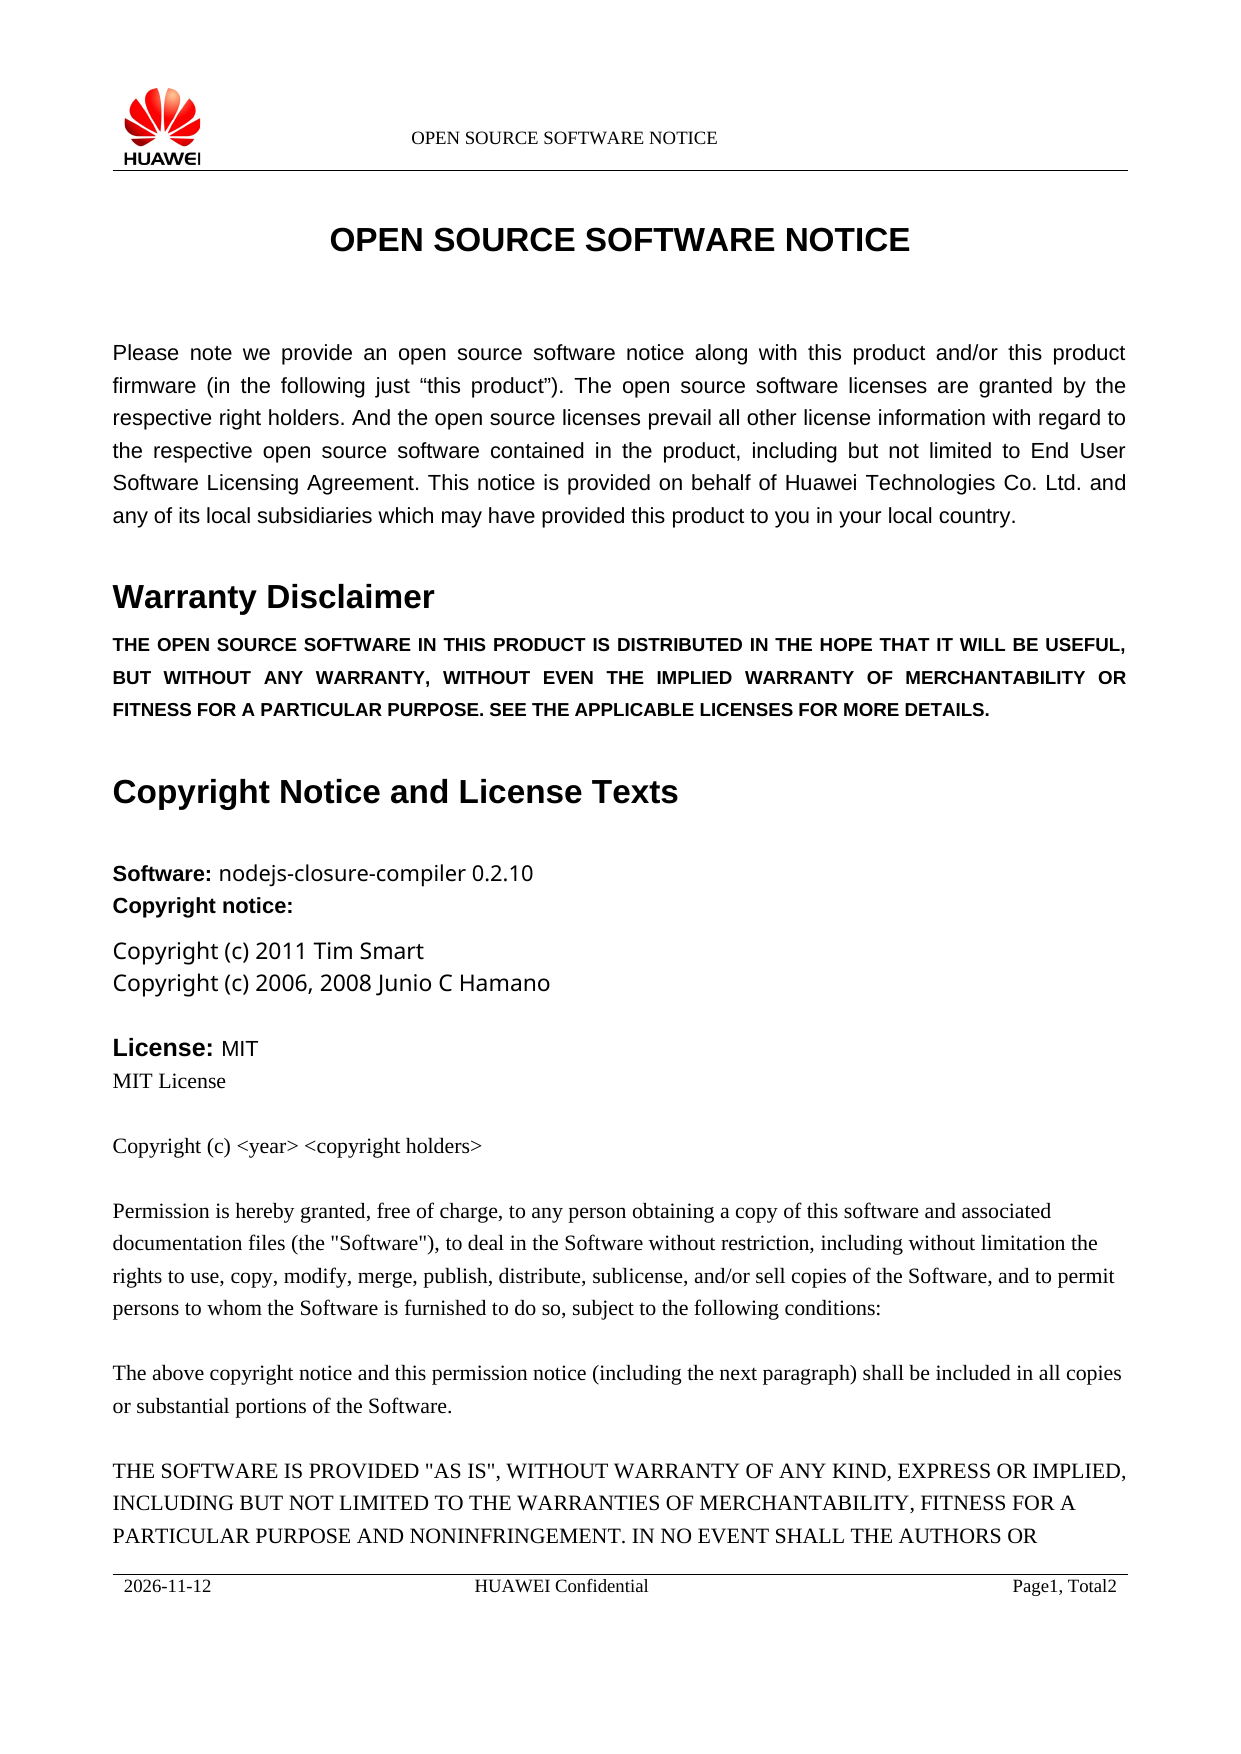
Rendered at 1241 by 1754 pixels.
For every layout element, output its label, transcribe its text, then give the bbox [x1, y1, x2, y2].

text Warranty Disclaimer [112, 564, 1128, 629]
text Copyright (c) 2011 Tim Smart Copyright (c) 2006, 2008 Junio C Hamano [112, 934, 1128, 1031]
text Copyright Notice and License Texts [112, 759, 1128, 824]
picture [124, 88, 201, 165]
text License: MIT [112, 1031, 1128, 1064]
text The open source software in this product is distributed in the hope that it will be useful, but WITHOUT ANY WARRANTY, without even the implied warranty of MERCHANTABILITY or FITNESS FOR A PARTICULAR PURPOSE. See the applicable licenses for more details. [112, 629, 1128, 726]
text Copyright notice: [112, 889, 1128, 921]
text OPEN SOURCE SOFTWARE NOTICE [112, 206, 1128, 271]
title Software: nodejs-closure-compiler 0.2.10 [112, 856, 1128, 889]
text Please note we provide an open source software notice along with this product and/or this product firmware (in the following just “this product”). The open source software licenses are granted by the respective right holders. And the open source licenses prevail all other license information with regard to the respective open source software contained in the product, including but not limited to End User Software Licensing Agreement. This notice is provided on behalf of Huawei Technologies Co. Ltd. and any of its local subsidiaries which may have provided this product to you in your local country. [112, 336, 1128, 531]
